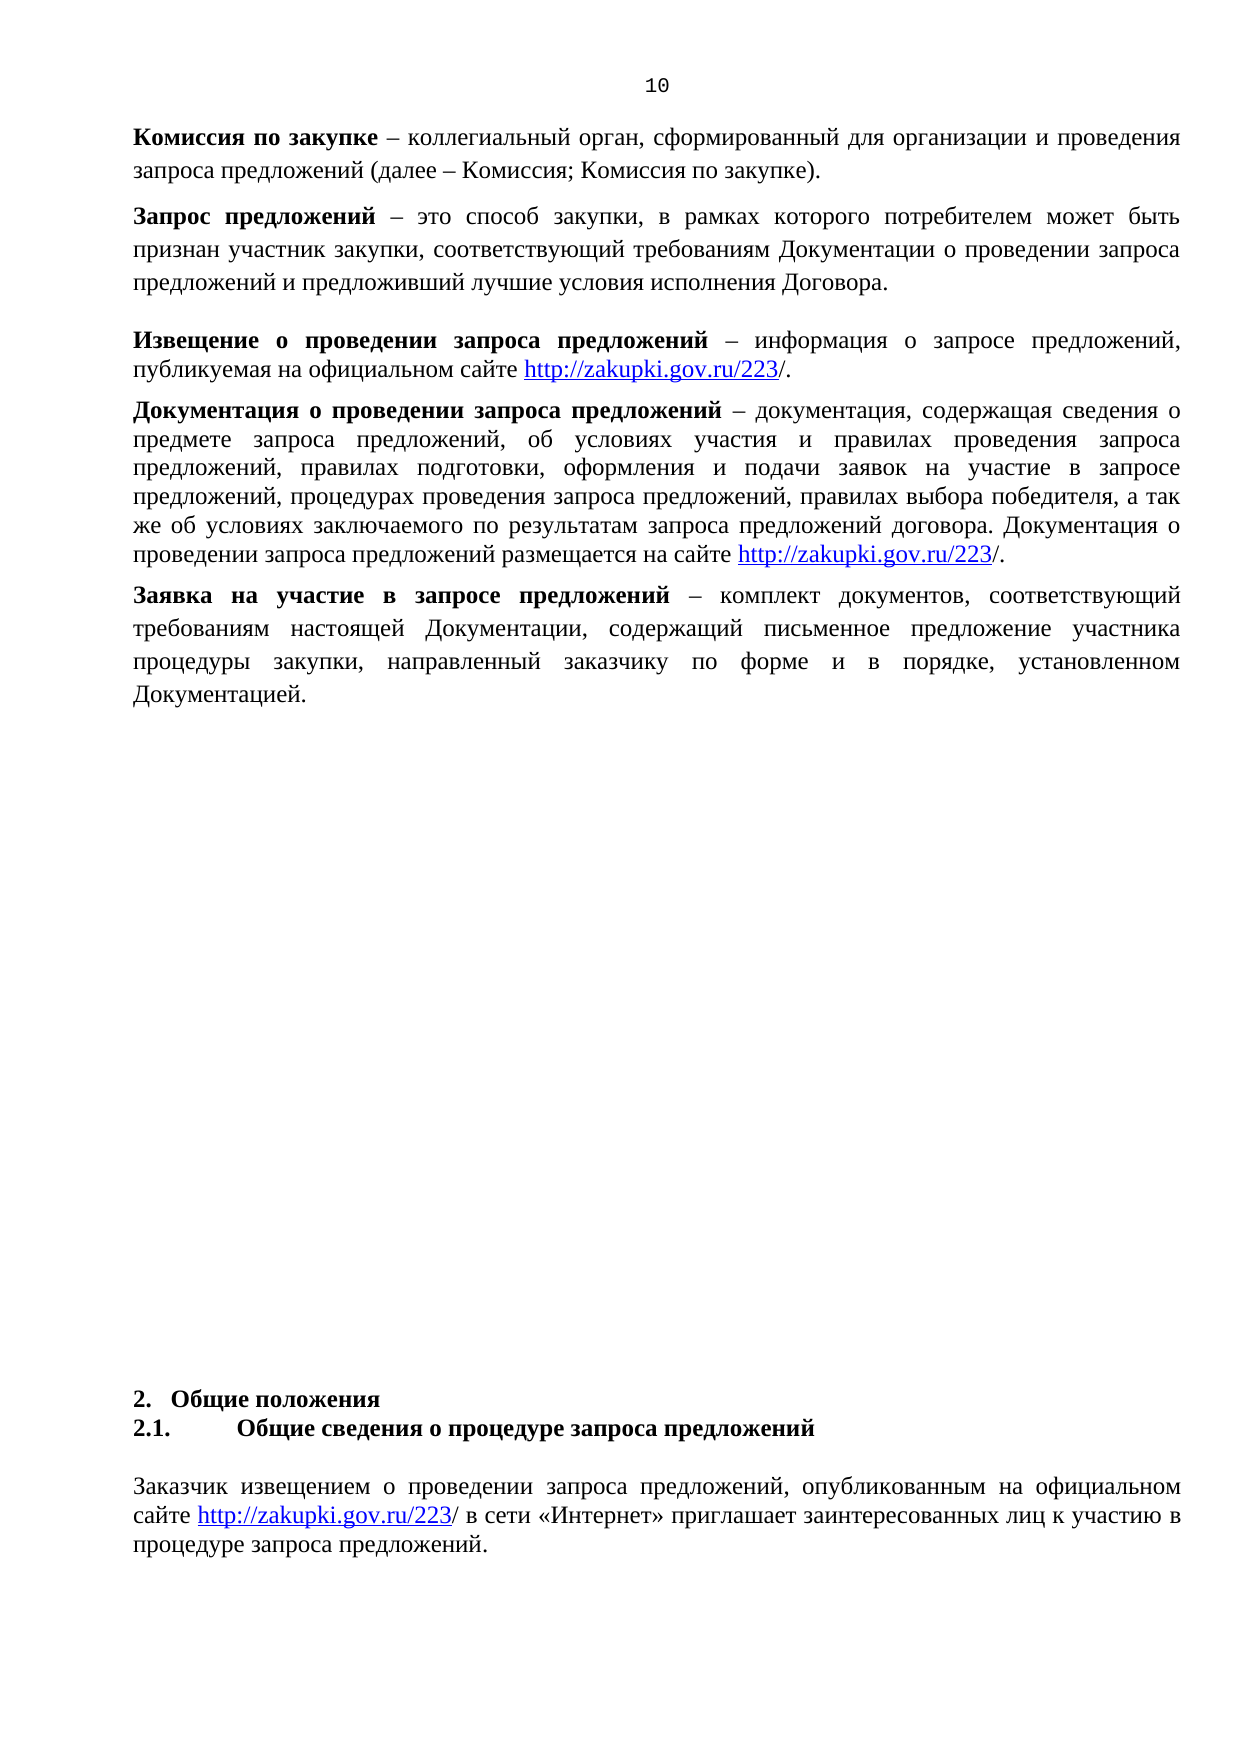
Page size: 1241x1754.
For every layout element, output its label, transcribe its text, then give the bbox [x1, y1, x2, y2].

text Заявка на участие в запросе предложений – комплект документов, соответствующий требованиям настоящей Документации, содержащий письменное предложение участника процедуры закупки, направленный заказчику по форме и в порядке, установленном Документацией. [133, 580, 1181, 708]
text Документация о проведении запроса предложений – документация, содержащая сведения о предмете запроса предложений, об условиях участия и правилах проведения запроса предложений, правилах подготовки, оформления и подачи заявок на участие в запросе предложений, процедурах проведения запроса предложений, правилах выбора победителя, а так же об условиях заключаемого по результатам запроса предложений договора. Документация о проведении запроса предложений размещается на сайте http://zakupki.gov.ru/223/. [133, 395, 1181, 567]
text Заказчик извещением о проведении запроса предложений, опубликованным на официальном сайте http://zakupki.gov.ru/223/ в сети «Интернет» приглашает заинтересованных лиц к участию в процедуре запроса предложений. [133, 1471, 1181, 1557]
list Общие сведения о процедуре запроса предложений [133, 1413, 1181, 1442]
text Комиссия по закупке – коллегиальный орган, сформированный для организации и проведения запроса предложений (далее – Комиссия; Комиссия по закупке). [133, 122, 1181, 184]
text Извещение о проведении запроса предложений – информация о запросе предложений, публикуемая на официальном сайте http://zakupki.gov.ru/223/. [133, 325, 1181, 382]
list Общие положения [133, 1384, 1181, 1413]
text Запрос предложений – это способ закупки, в рамках которого потребителем может быть признан участник закупки, соответствующий требованиям Документации о проведении запроса предложений и предложивший лучшие условия исполнения Договора. [133, 201, 1181, 296]
